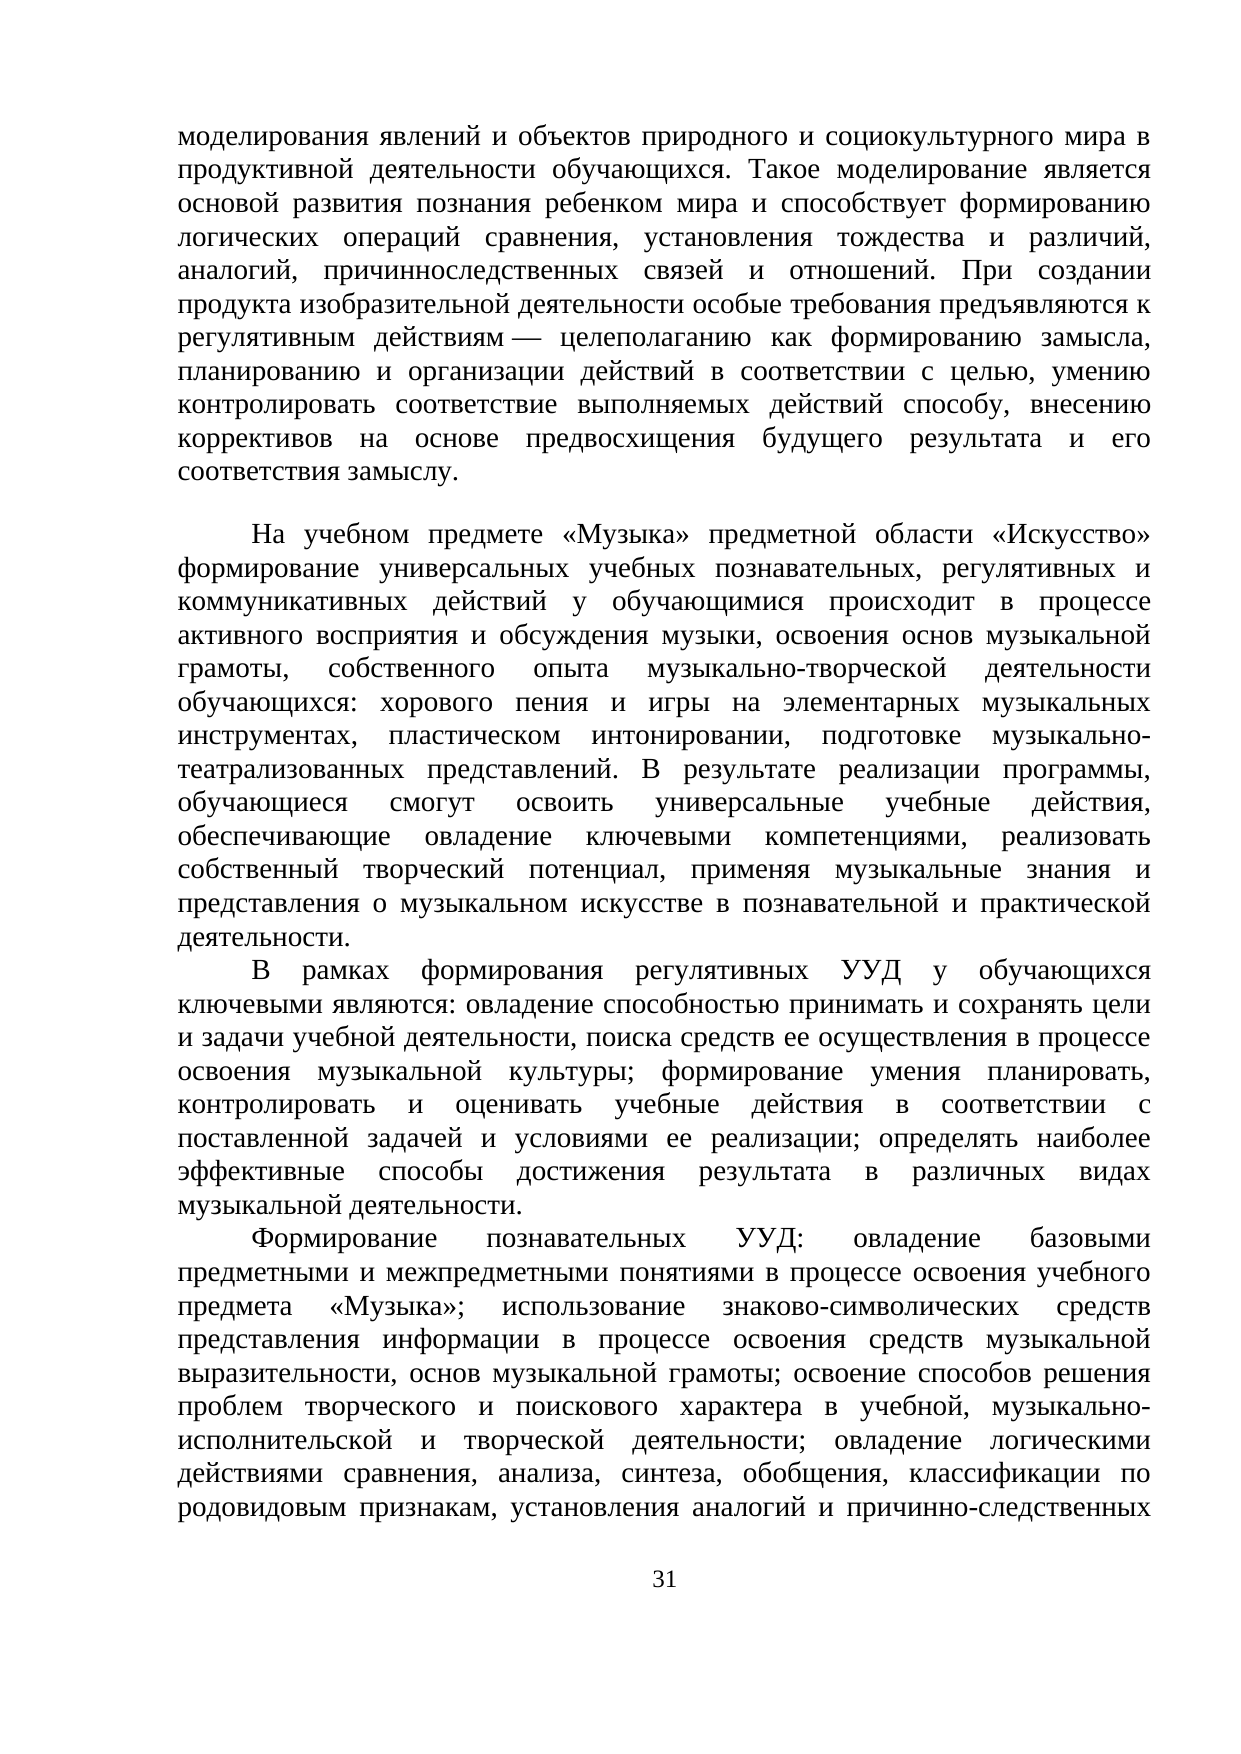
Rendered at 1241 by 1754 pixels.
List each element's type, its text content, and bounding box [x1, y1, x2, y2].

text На учебном предмете «Музыка» предметной области «Искусство» формирование универсальных учебных познавательных, регулятивных и коммуникативных действий у обучающимися происходит в процессе активного восприятия и обсуждения музыки, освоения основ музыкальной грамоты, собственного опыта музыкально-творческой деятельности обучающихся: хорового пения и игры на элементарных музыкальных инструментах, пластическом интонировании, подготовке музыкально-театрализованных представлений. В результате реализации программы, обучающиеся смогут освоить универсальные учебные действия, обеспечивающие овладение ключевыми компетенциями, реализовать собственный творческий потенциал, применяя музыкальные знания и представления о музыкальном искусстве в познавательной и практической деятельности. [177, 516, 1152, 952]
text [177, 1221, 1152, 1522]
text В рамках формирования регулятивных УУД у обучающихся ключевыми являются: овладение способностью принимать и сохранять цели и задачи учебной деятельности, поиска средств ее осуществления в процессе освоения музыкальной культуры; формирование умения планировать, контролировать и оценивать учебные действия в соответствии с поставленной задачей и условиями ее реализации; определять наиболее эффективные способы достижения результата в различных видах музыкальной деятельности. [177, 952, 1152, 1221]
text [177, 118, 1152, 487]
